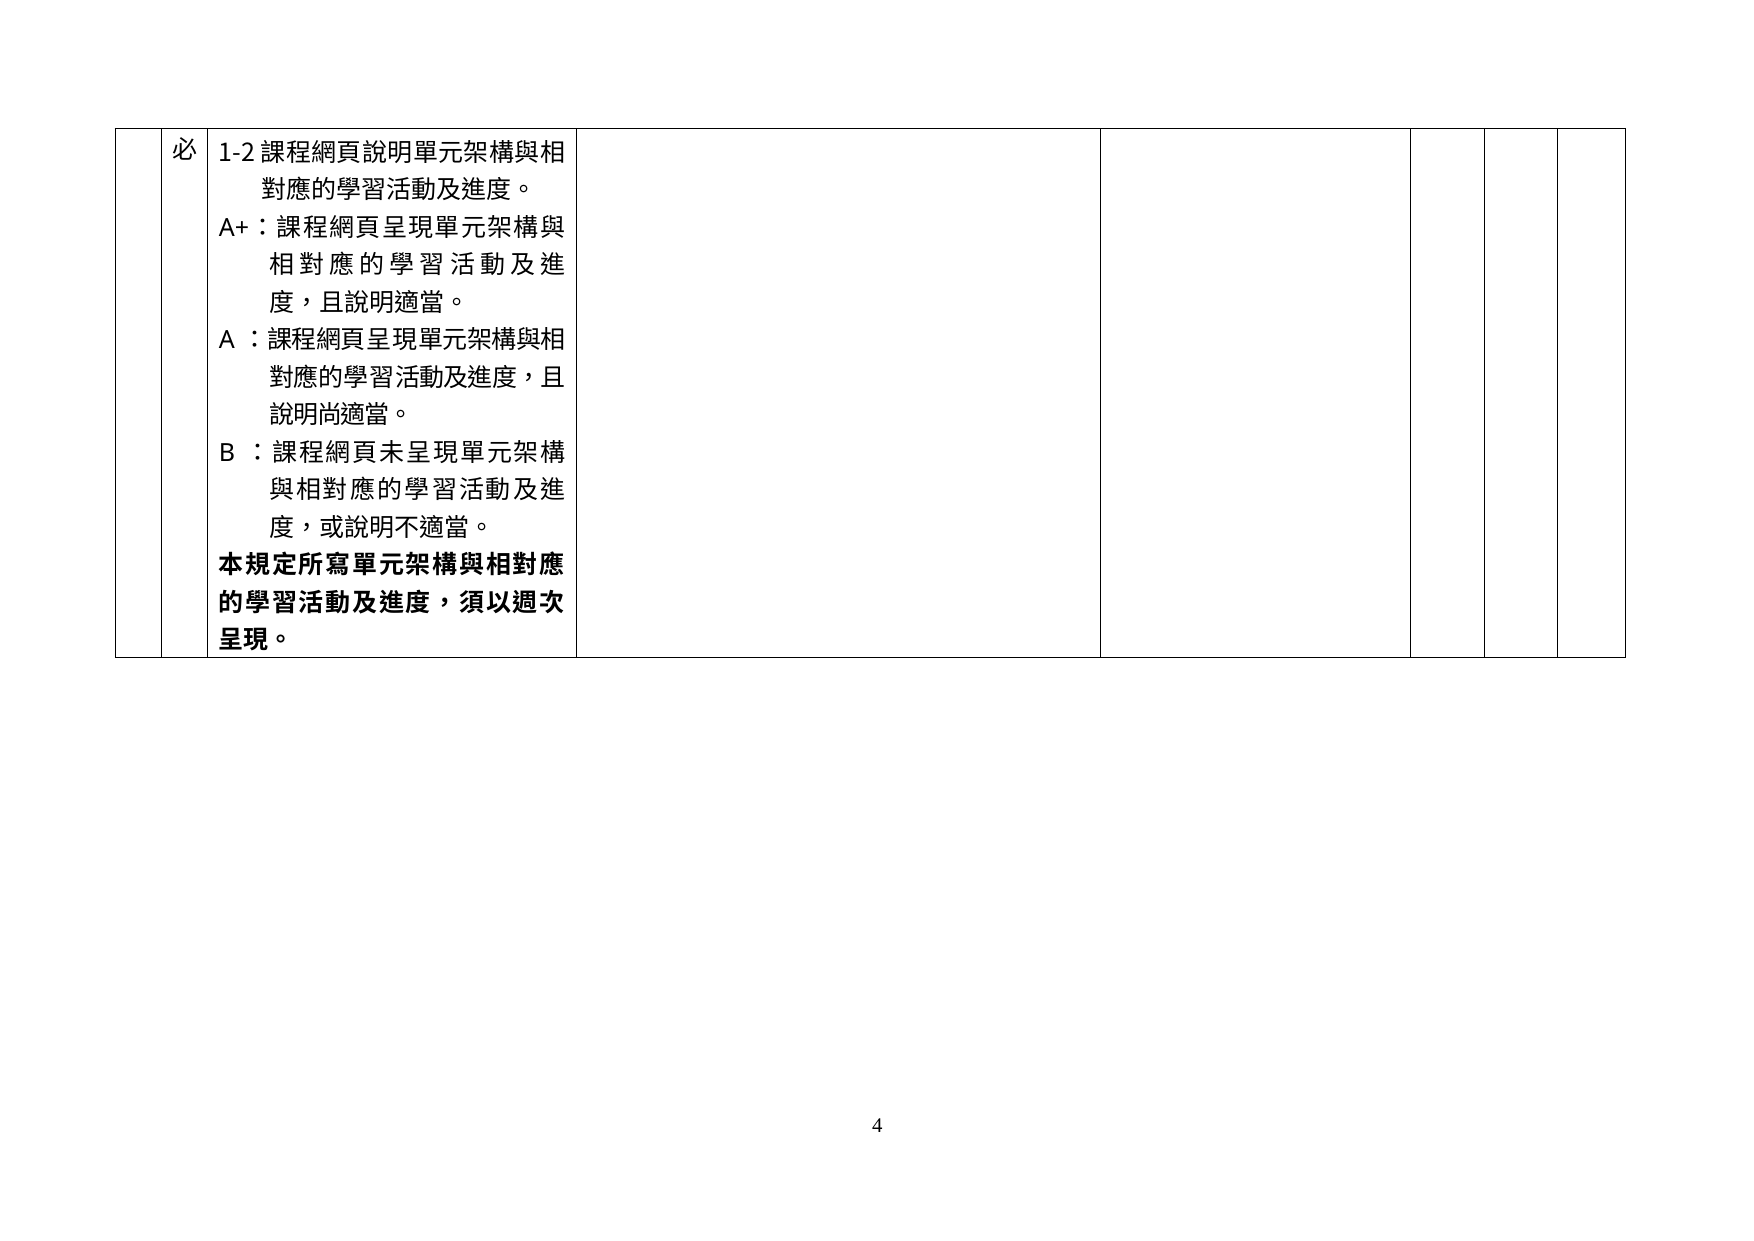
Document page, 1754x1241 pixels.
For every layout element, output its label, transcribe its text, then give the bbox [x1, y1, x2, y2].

table_cell [577, 129, 1100, 657]
table_cell [1411, 129, 1484, 657]
table_cell 必 [162, 129, 207, 657]
table_cell [1558, 129, 1625, 657]
table_cell [1101, 129, 1410, 657]
table_cell 1-2課程網頁說明單元架構與相對應的學習活動及進度。 A+：課程網頁呈現單元架構與相對應的學習活動及進度，且說明適當。 A ：課程網頁呈現單元架構與相對應的學習活動及進度，且說明尚適當。 B ：課程網頁未呈現單元架構與相對應的學習活動及進度，或說明不適當。 本規定所寫單元架構與相對應的學習活動及進度，須以週次呈現。 [208, 129, 576, 657]
table_cell [1485, 129, 1557, 657]
